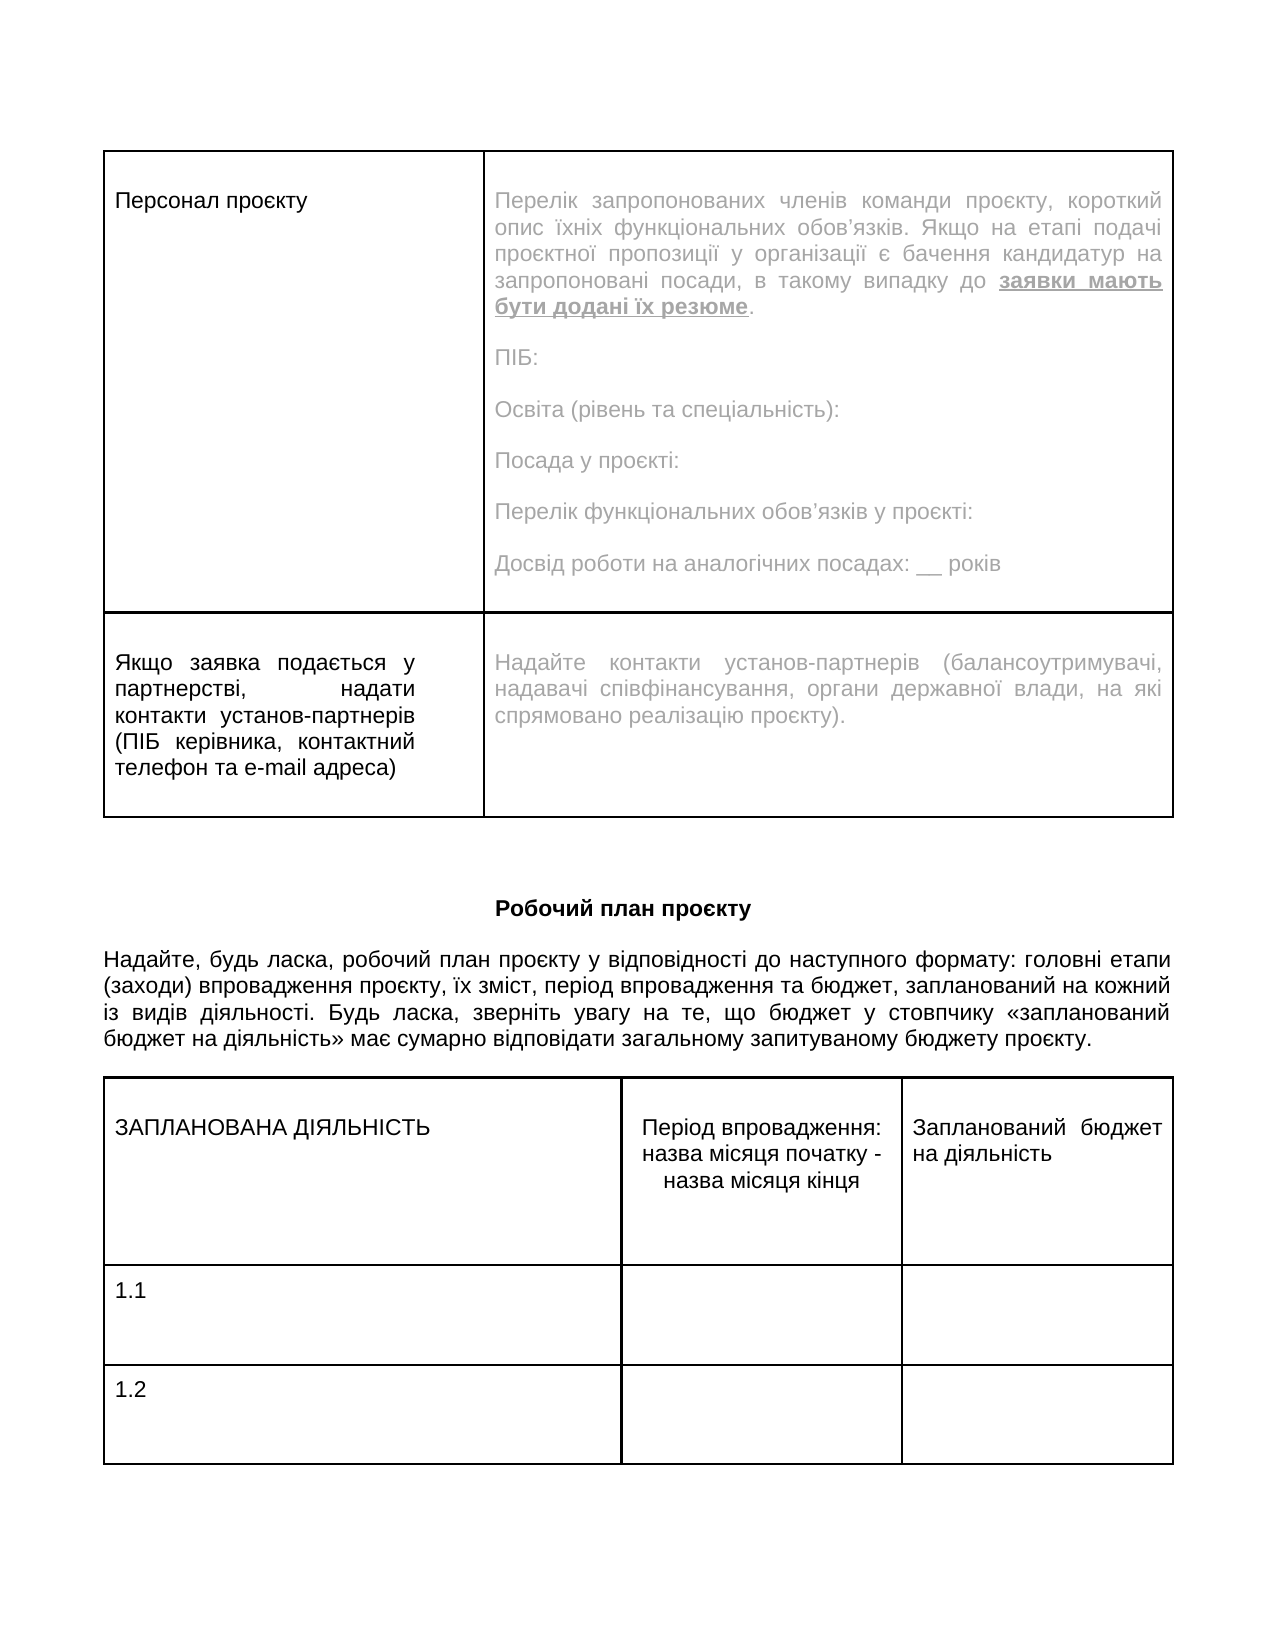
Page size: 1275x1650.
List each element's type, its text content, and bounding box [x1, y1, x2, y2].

text Робочий план проєкту [103, 894, 1113, 921]
table_cell [903, 1366, 1172, 1463]
table_cell Надайте контакти установ-партнерів (балансоутримувачі, надавачі співфінансування, органи державної влади, на які спрямовано реалізацію проєкту). [485, 614, 1172, 816]
table_cell [623, 1266, 901, 1364]
text Надайте, будь ласка, робочий план проєкту у відповідності до наступного формату: головні етапи (заходи) впровадження проєкту, їх зміст, період впровадження та бюджет, запланований на кожний із видів діяльності. Будь ласка, зверніть увагу на те, що бюджет у стовпчику «запланований бюджет на діяльність» має сумарно відповідати загальному запитуваному бюджету проєкту. [103, 946, 1172, 1051]
table_cell Якщо заявка подається у партнерстві, надати контакти установ-партнерів (ПІБ керівника, контактний телефон та e-mail адреса) [105, 614, 483, 816]
table_header Період впровадження: назва місяця початку -назва місяця кінця [623, 1079, 901, 1264]
table_cell Персонал проєкту [105, 152, 483, 611]
table_cell [623, 1366, 901, 1463]
table_header Запланований бюджет на діяльність [903, 1079, 1172, 1264]
table_cell Перелік запропонованих членів команди проєкту, короткий опис їхніх функціональних обов’язків. Якщо на етапі подачі проєктної пропозиції у організації є бачення кандидатур на запропоновані посади, в такому випадку до заявки мають бути додані їх резюме. ПІБ: Освіта (рівень та спеціальність): Посада у проєкті: Перелік функціональних обов’язків у проєкті: Досвід роботи на аналогічних посадах: __ років [485, 152, 1172, 611]
table_cell 1.1 [105, 1266, 620, 1364]
table_header ЗАПЛАНОВАНА ДІЯЛЬНІСТЬ [105, 1079, 620, 1264]
table_cell [903, 1266, 1172, 1364]
table_cell 1.2 [105, 1366, 620, 1463]
